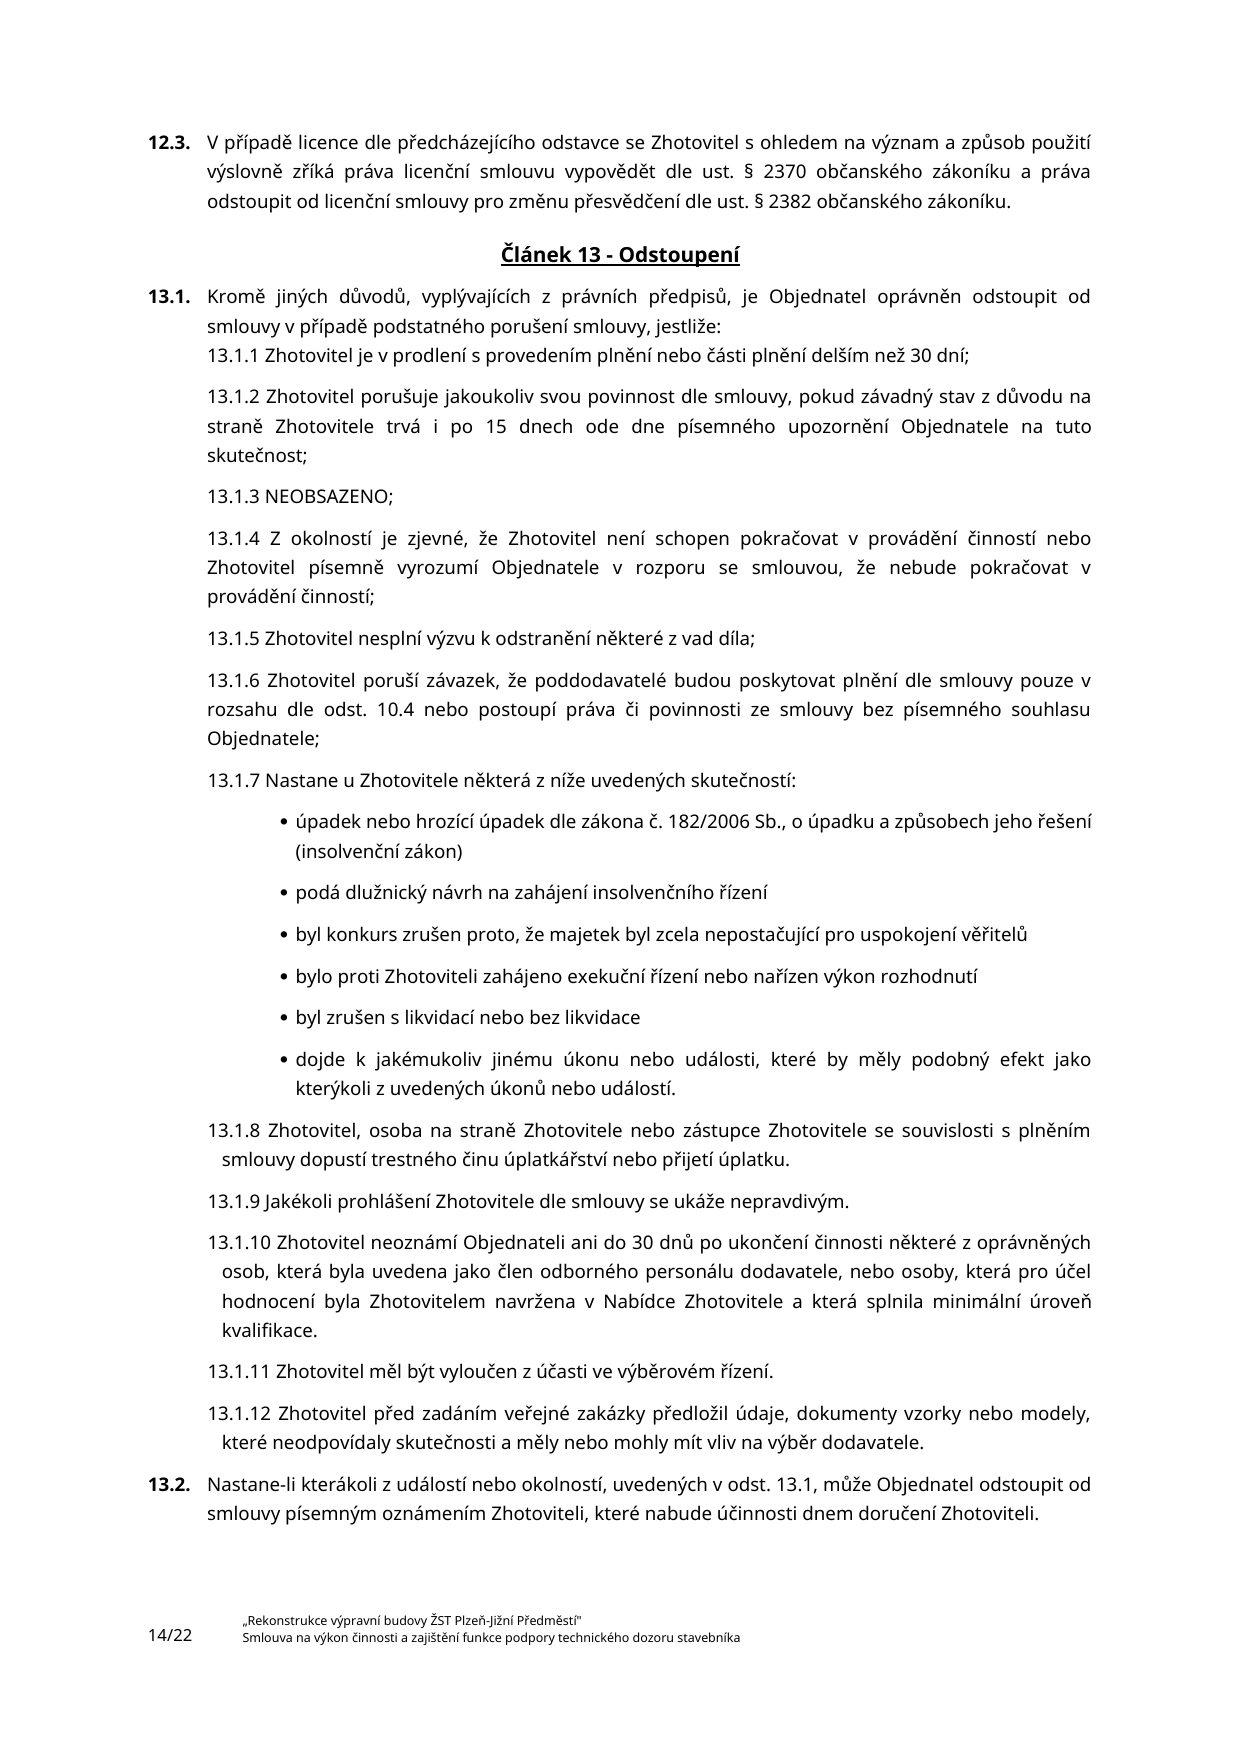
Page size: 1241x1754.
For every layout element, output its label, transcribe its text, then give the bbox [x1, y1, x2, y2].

list byl konkurs zrušen proto, že majetek byl zcela nepostačující pro uspokojení věřitelů [281, 918, 1092, 947]
list byl zrušen s likvidací nebo bez likvidace [281, 1001, 1092, 1031]
text 13.1.2 Zhotovitel porušuje jakoukoliv svou povinnost dle smlouvy, pokud závadný stav z důvodu na straně Zhotovitele trvá i po 15 dnech ode dne písemného upozornění Objednatele na tuto skutečnost; [207, 381, 1092, 468]
text 13.1.7 Nastane u Zhotovitele některá z níže uvedených skutečností: [207, 764, 1092, 793]
list podá dlužnický návrh na zahájení insolvenčního řízení [281, 876, 1092, 906]
text 13.1.9 Jakékoli prohlášení Zhotovitele dle smlouvy se ukáže nepravdivým. [207, 1185, 1092, 1214]
list úpadek nebo hrozící úpadek dle zákona č. 182/2006 Sb., o úpadku a způsobech jeho řešení (insolvenční zákon) [281, 806, 1092, 864]
subtitle Článek 13 - Odstoupení [148, 239, 1092, 268]
list bylo proti Zhotoviteli zahájeno exekuční řízení nebo nařízen výkon rozhodnutí [281, 960, 1092, 989]
text 13.1.10 Zhotovitel neoznámí Objednateli ani do 30 dnů po ukončení činnosti některé z oprávněných osob, která byla uvedena jako člen odborného personálu dodavatele, nebo osoby, která pro účel hodnocení byla Zhotovitelem navržena v Nabídce Zhotovitele a která splnila minimální úroveň kvalifikace. [207, 1226, 1092, 1343]
text 13.1.5 Zhotovitel nesplní výzvu k odstranění některé z vad díla; [207, 622, 1092, 651]
text 13.1.11 Zhotovitel měl být vyloučen z účasti ve výběrovém řízení. [207, 1356, 1092, 1385]
text 13.1.1 Zhotovitel je v prodlení s provedením plnění nebo části plnění delším než 30 dní; [207, 339, 1092, 368]
text 13.2. Nastane-li kterákoli z událostí nebo okolností, uvedených v odst. 13.1, může Objednatel odstoupit od smlouvy písemným oznámením Zhotoviteli, které nabude účinnosti dnem doručení Zhotoviteli. [148, 1468, 1092, 1526]
text 13.1.12 Zhotovitel před zadáním veřejné zakázky předložil údaje, dokumenty vzorky nebo modely, které neodpovídaly skutečnosti a měly nebo mohly mít vliv na výběr dodavatele. [207, 1397, 1092, 1456]
text 13.1. Kromě jiných důvodů, vyplývajících z právních předpisů, je Objednatel oprávněn odstoupit od smlouvy v případě podstatného porušení smlouvy, jestliže: [148, 281, 1092, 339]
text 13.1.3 NEOBSAZENO; [207, 481, 1092, 510]
text 13.1.8 Zhotovitel, osoba na straně Zhotovitele nebo zástupce Zhotovitele se souvislosti s plněním smlouvy dopustí trestného činu úplatkářství nebo přijetí úplatku. [207, 1114, 1092, 1172]
list dojde k jakémukoliv jinému úkonu nebo události, které by měly podobný efekt jako kterýkoli z uvedených úkonů nebo událostí. [281, 1043, 1092, 1101]
text 13.1.4 Z okolností je zjevné, že Zhotovitel není schopen pokračovat v provádění činností nebo Zhotovitel písemně vyrozumí Objednatele v rozporu se smlouvou, že nebude pokračovat v provádění činností; [207, 522, 1092, 610]
text 13.1.6 Zhotovitel poruší závazek, že poddodavatelé budou poskytovat plnění dle smlouvy pouze v rozsahu dle odst. 10.4 nebo postoupí práva či povinnosti ze smlouvy bez písemného souhlasu Objednatele; [207, 664, 1092, 751]
text 12.3. V případě licence dle předcházejícího odstavce se Zhotovitel s ohledem na význam a způsob použití výslovně zříká práva licenční smlouvu vypovědět dle ust. § 2370 občanského zákoníku a práva odstoupit od licenční smlouvy pro změnu přesvědčení dle ust. § 2382 občanského zákoníku. [148, 126, 1092, 214]
